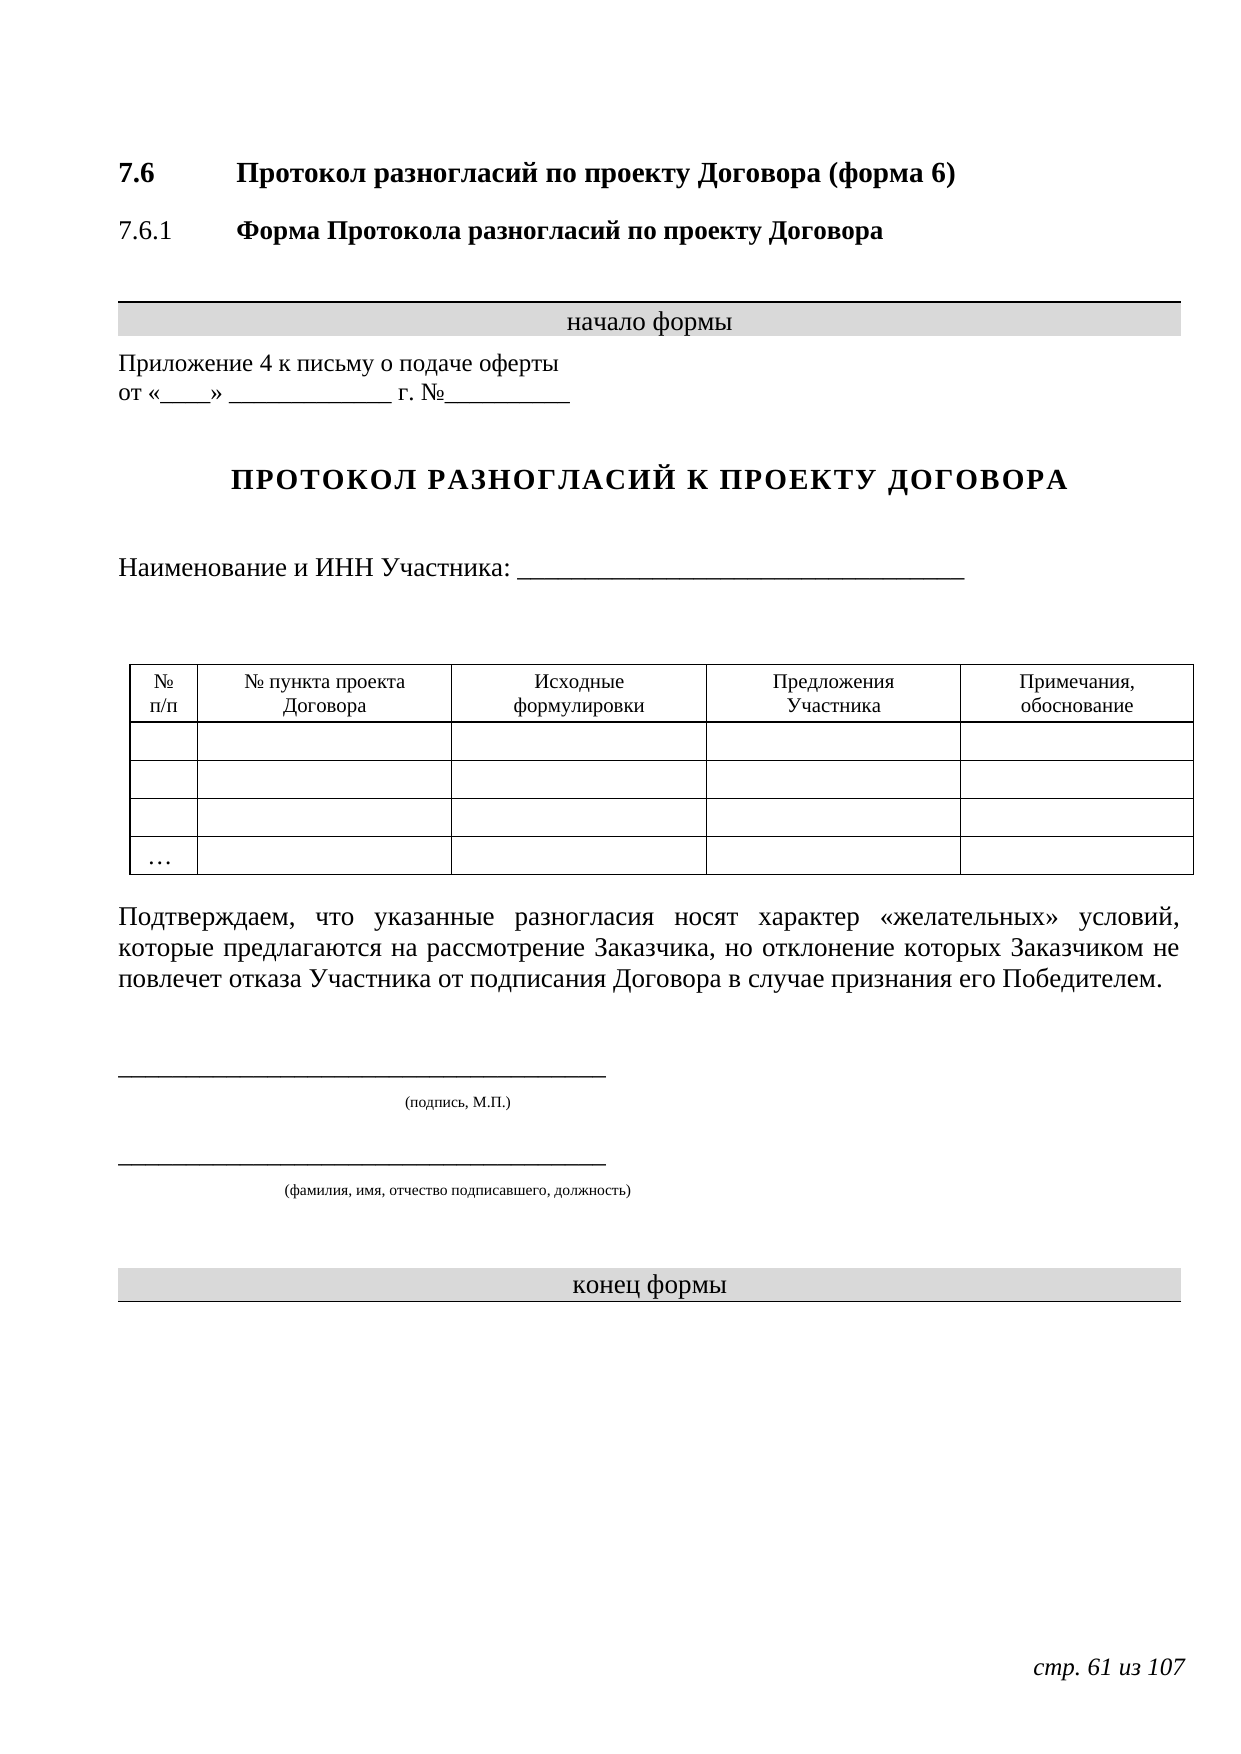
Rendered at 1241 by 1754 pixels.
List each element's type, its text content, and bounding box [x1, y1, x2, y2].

text ____________________________________ [118, 1049, 1181, 1081]
table_header Примечания, обоснование [961, 665, 1193, 721]
table_cell [452, 723, 706, 759]
table_cell [131, 723, 197, 759]
text Подтверждаем, что указанные разногласия носят характер «желательных» условий, которые предлагаются на рассмотрение Заказчика, но отклонение которых Заказчиком не повлечет отказа Участника от подписания Договора в случае признания его Победителем. [118, 900, 1181, 993]
table_cell [198, 723, 451, 759]
text (фамилия, имя, отчество подписавшего, должность) [118, 1180, 797, 1212]
text Форма Протокола разногласий по проекту Договора [118, 214, 1181, 245]
table_cell [961, 837, 1193, 874]
table_header № пункта проекта Договора [198, 665, 451, 721]
text ____________________________________ [118, 1137, 1181, 1168]
text конец формы [118, 1268, 1181, 1301]
table_cell [707, 723, 960, 759]
table_cell [198, 799, 451, 836]
table_cell [961, 761, 1193, 798]
subtitle Протокол разногласий по проекту Договора (форма 6) [118, 156, 1181, 189]
table_cell … [131, 837, 197, 874]
table_cell [452, 837, 706, 874]
table_cell [707, 799, 960, 836]
table_cell [707, 837, 960, 874]
text Приложение 4 к письму о подаче оферты от «____» _____________ г. №__________ [118, 348, 1181, 406]
table_header Предложения Участника [707, 665, 960, 721]
table_cell [131, 799, 197, 836]
table_cell [707, 761, 960, 798]
table_cell [198, 837, 451, 874]
table_cell [131, 761, 197, 798]
text Протокол разногласий к проекту Договора [118, 462, 1181, 495]
table_cell [452, 799, 706, 836]
text начало формы [118, 303, 1181, 336]
table_header Исходные формулировки [452, 665, 706, 721]
table_cell [961, 799, 1193, 836]
table_cell [452, 761, 706, 798]
table_header № п/п [131, 665, 197, 721]
table_cell [198, 761, 451, 798]
text (подпись, М.П.) [118, 1093, 797, 1124]
text Наименование и ИНН Участника: _________________________________ [118, 552, 1181, 583]
table_cell [961, 723, 1193, 759]
